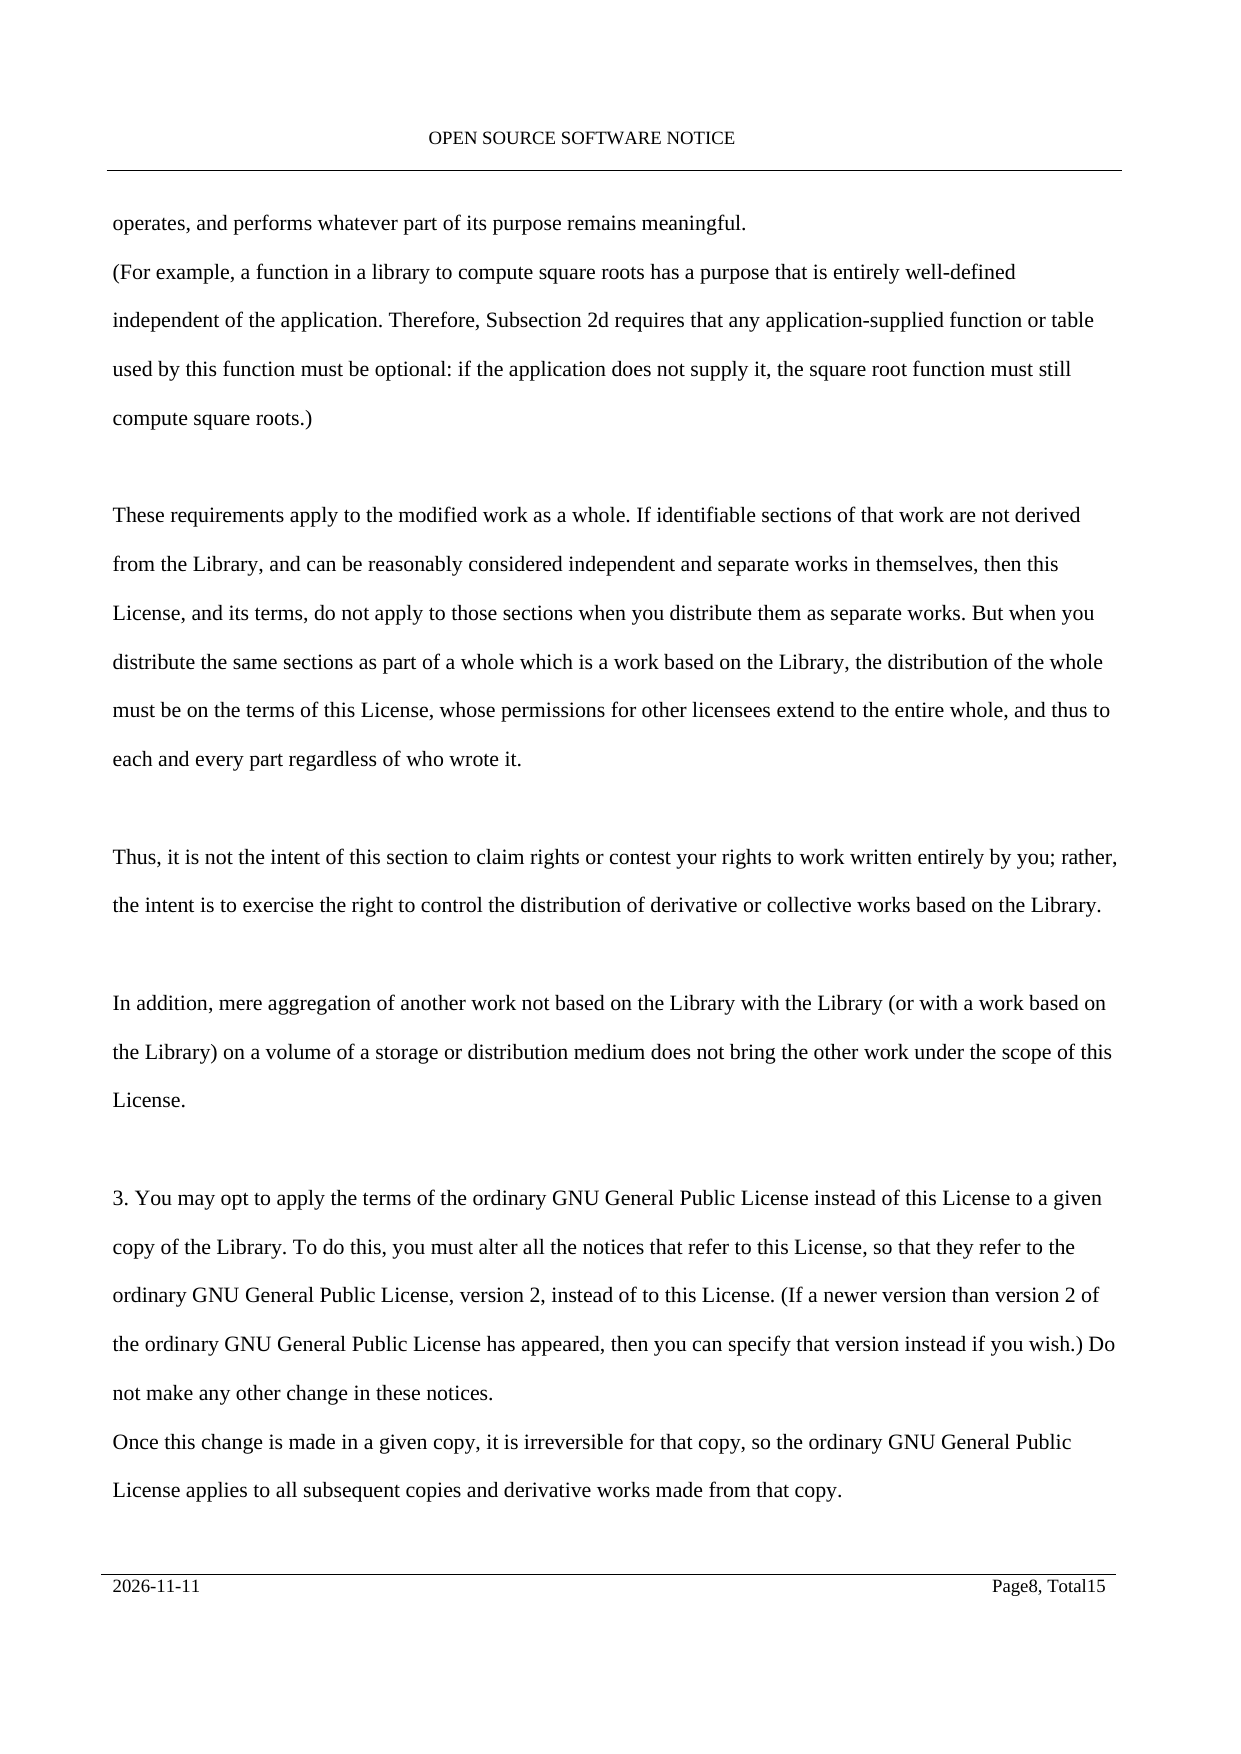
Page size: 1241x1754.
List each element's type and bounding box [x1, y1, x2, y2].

text [112, 206, 1128, 1506]
